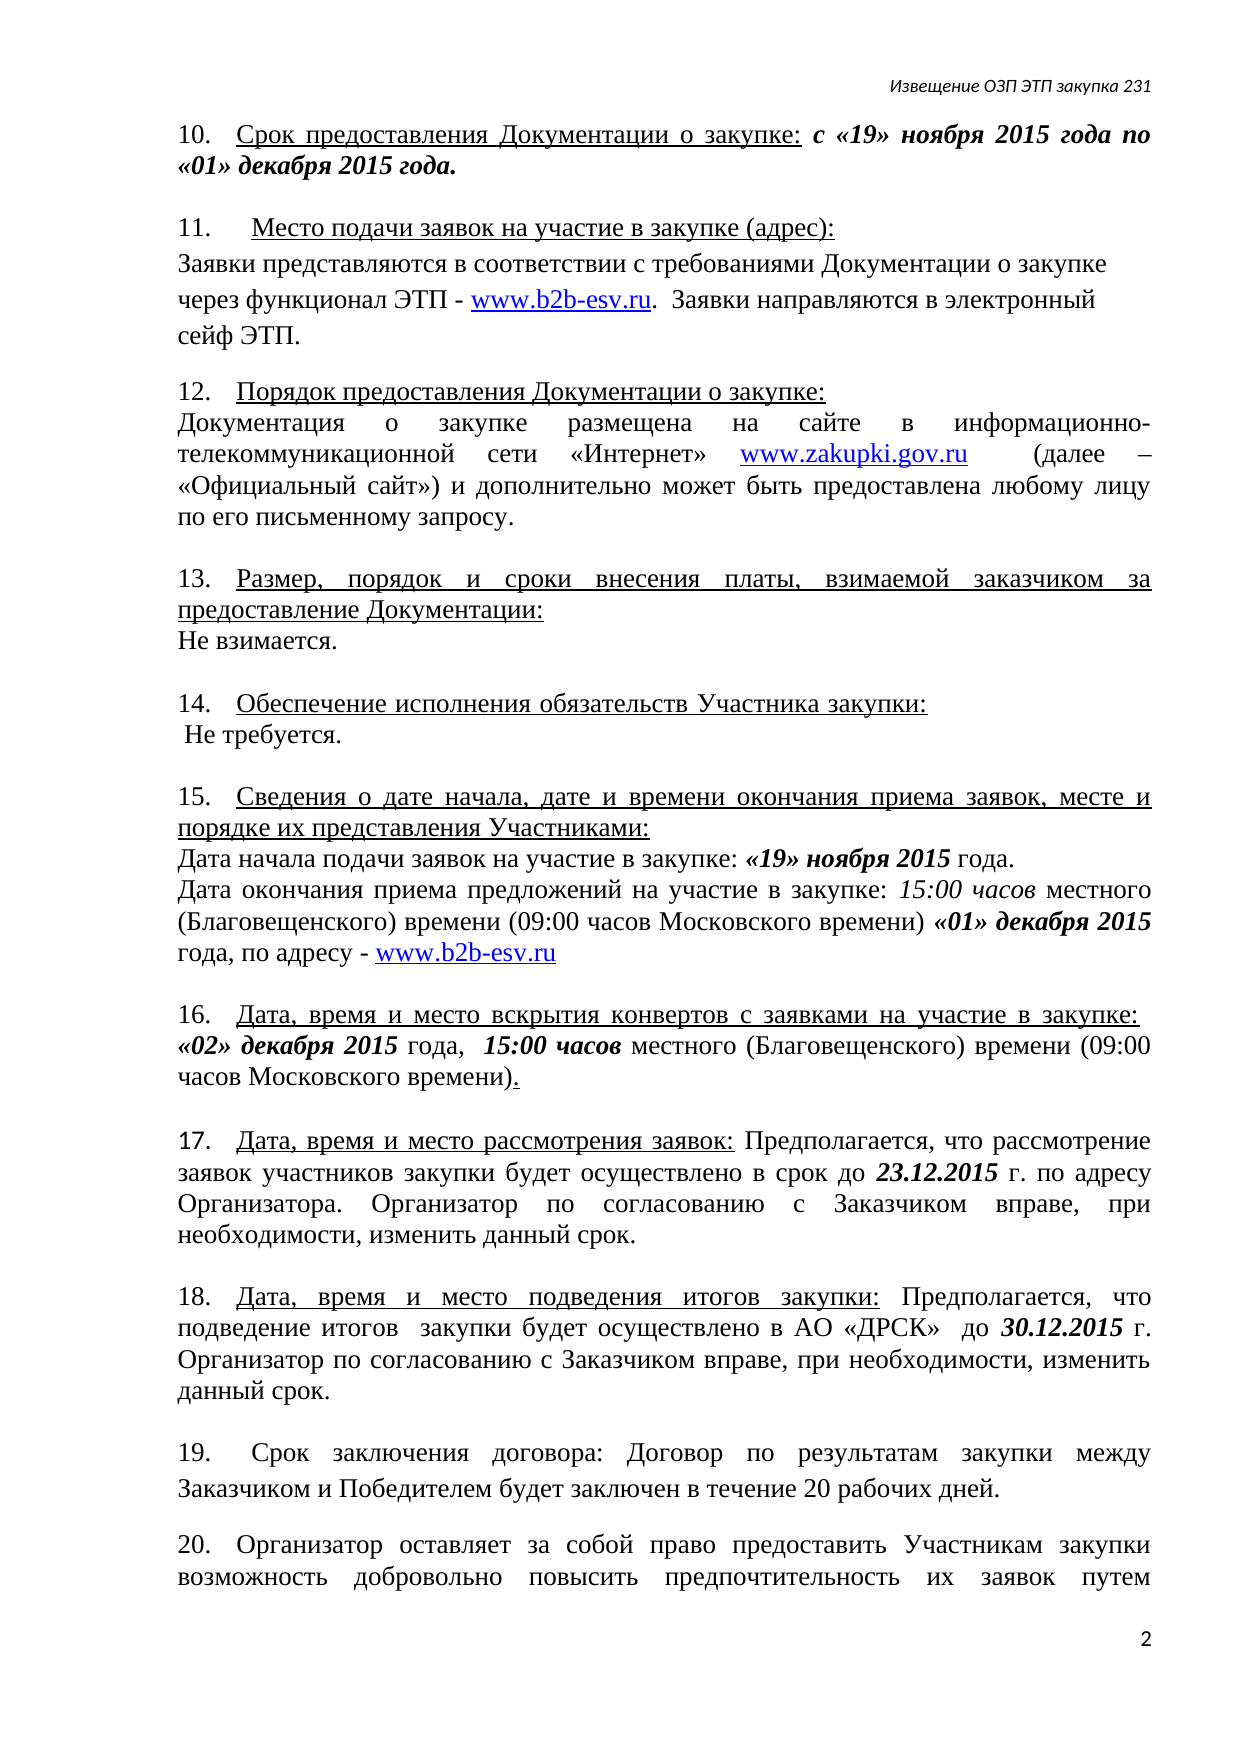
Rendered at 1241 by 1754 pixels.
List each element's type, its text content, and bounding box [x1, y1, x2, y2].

list Дата начала подачи заявок на участие в закупке: «19» ноября 2015 года. [177, 842, 1152, 874]
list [177, 1528, 1152, 1591]
list Не взимается. [177, 624, 1152, 656]
list Обеспечение исполнения обязательств Участника закупки: Не требуется. [177, 687, 1152, 749]
list Срок предоставления Документации о закупке: с «19» ноября 2015 года по «01» декабря 2015 года. [177, 118, 1152, 180]
list Порядок предоставления Документации о закупке: [177, 375, 1152, 406]
list Заявки представляются в соответствии с требованиями Документации о закупке через функционал ЭТП - www.b2b-esv.ru. Заявки направляются в электронный сейф ЭТП. [177, 247, 1152, 350]
list Сведения о дате начала, дате и времени окончания приема заявок, месте и порядке их представления Участниками: [177, 780, 1152, 842]
list Размер, порядок и сроки внесения платы, взимаемой заказчиком за предоставление Документации: [177, 562, 1152, 624]
list Дата, время и место вскрытия конвертов с заявками на участие в закупке: «02» декабря 2015 года, 15:00 часов местного (Благовещенского) времени (09:00 часов Московского времени). [177, 998, 1152, 1092]
list Место подачи заявок на участие в закупке (адрес): [177, 212, 1152, 243]
list Дата, время и место рассмотрения заявок: Предполагается, что рассмотрение заявок участников закупки будет осуществлено в срок до 23.12.2015 г. по адресу Организатора. Организатор по согласованию с Заказчиком вправе, при необходимости, изменить данный срок. [177, 1123, 1152, 1249]
list Дата окончания приема предложений на участие в закупке: 15:00 часов местного (Благовещенского) времени (09:00 часов Московского времени) «01» декабря 2015 года, по адресу - www.b2b-esv.ru [177, 874, 1152, 967]
list Документация о закупке размещена на сайте в информационно-телекоммуникационной сети «Интернет» www.zakupki.gov.ru (далее – «Официальный сайт») и дополнительно может быть предоставлена любому лицу по его письменному запросу. [177, 406, 1152, 531]
list Срок заключения договора: Договор по результатам закупки между Заказчиком и Победителем будет заключен в течение 20 рабочих дней. [177, 1436, 1152, 1503]
list Дата, время и место подведения итогов закупки: Предполагается, что подведение итогов закупки будет осуществлено в АО «ДРСК» до 30.12.2015 г. Организатор по согласованию с Заказчиком вправе, при необходимости, изменить данный срок. [177, 1280, 1152, 1405]
